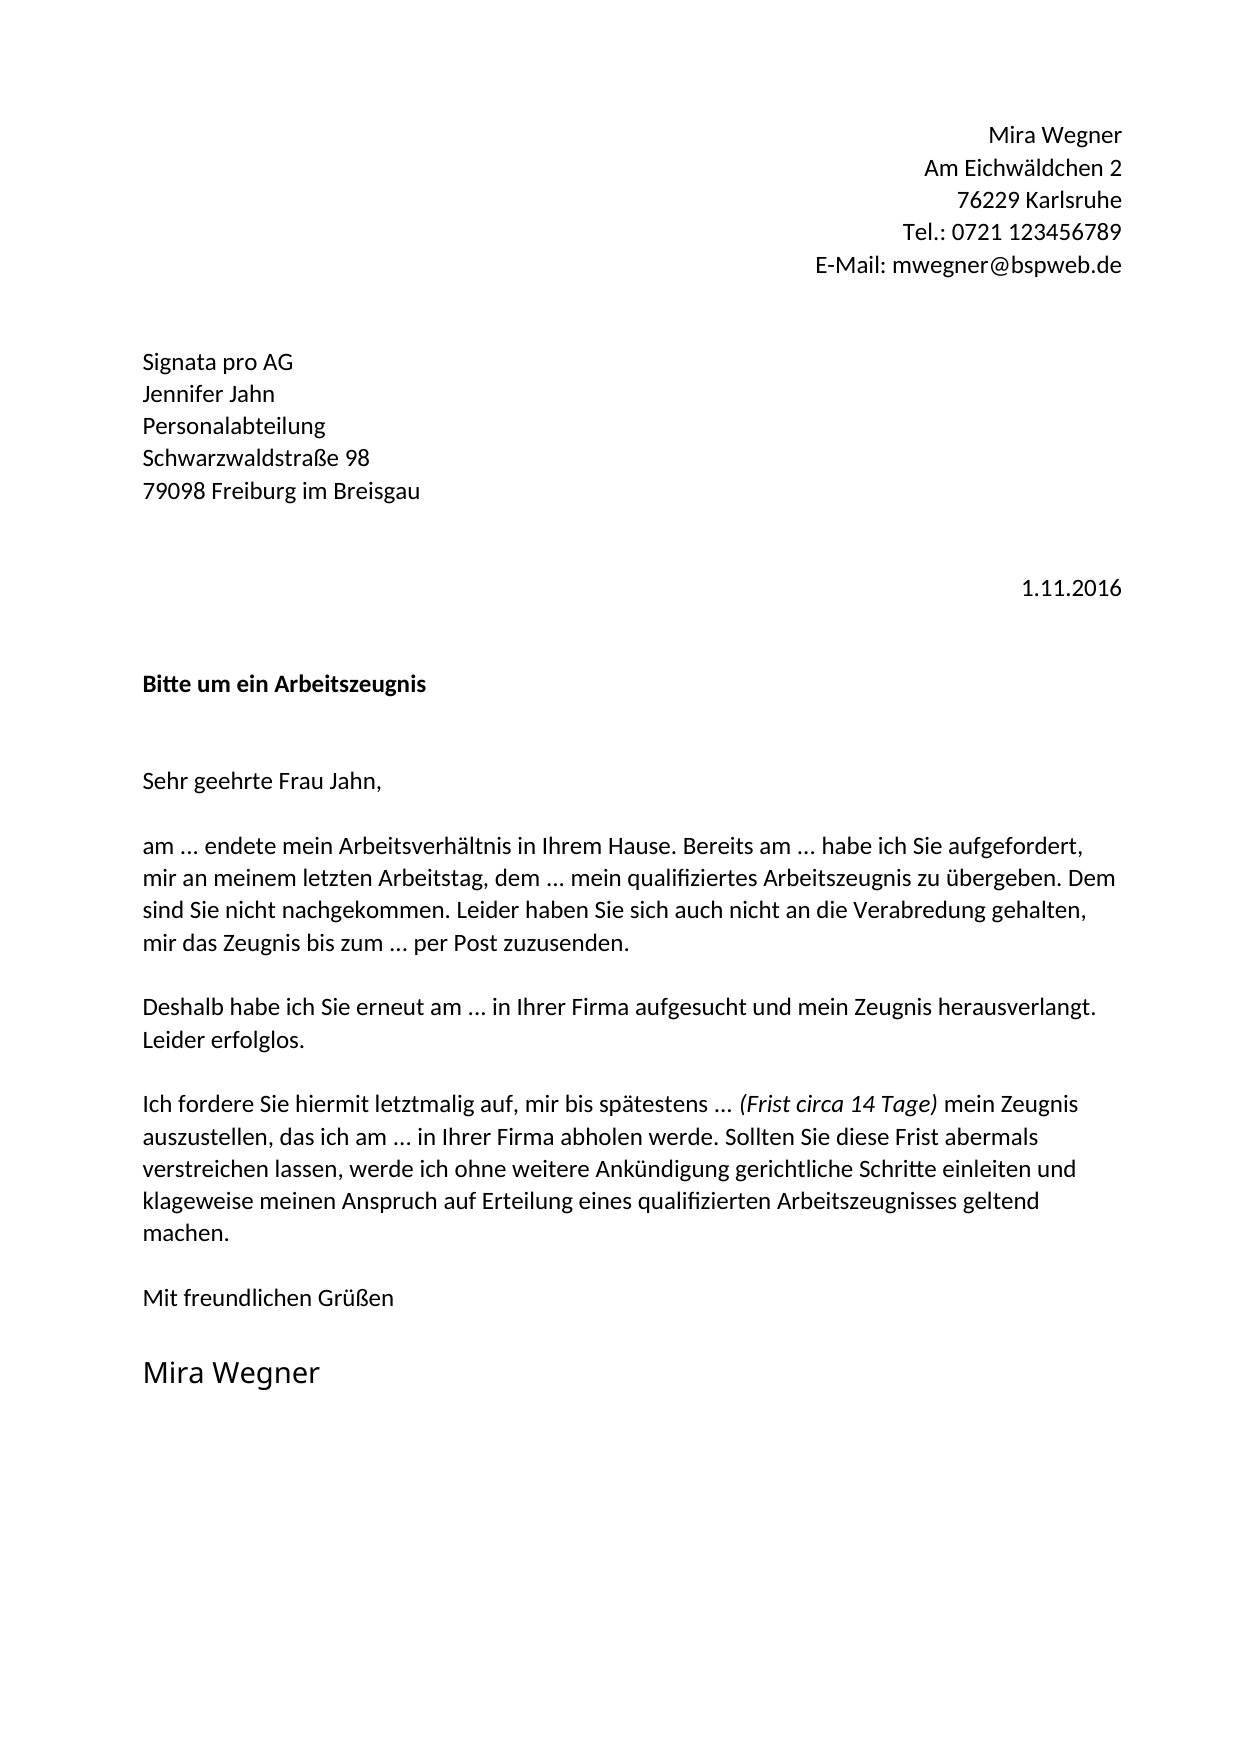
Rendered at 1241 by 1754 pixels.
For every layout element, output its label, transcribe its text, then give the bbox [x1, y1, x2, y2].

text Tel.: 0721 123456789 [142, 215, 1122, 247]
text E-Mail: mwegner@bspweb.de [142, 247, 1122, 279]
text Sehr geehrte Frau Jahn, [142, 764, 1122, 796]
text Bitte um ein Arbeitszeugnis [142, 667, 1122, 699]
text Mira Wegner [142, 118, 1122, 150]
text 1.11.2016 [142, 570, 1122, 602]
text 76229 Karlsruhe [142, 183, 1122, 215]
text Am Eichwäldchen 2 [142, 150, 1122, 183]
text Jennifer Jahn [142, 376, 1122, 409]
text Deshalb habe ich Sie erneut am ... in Ihrer Firma aufgesucht und mein Zeugnis herausverlangt. Leider erfolglos. [142, 990, 1122, 1054]
text Mit freundlichen Grüßen [142, 1281, 1122, 1313]
text Signata pro AG [142, 344, 1122, 376]
text Mira Wegner [142, 1358, 1122, 1390]
text Schwarzwaldstraße 98 [142, 441, 1122, 473]
text am ... endete mein Arbeitsverhältnis in Ihrem Hause. Bereits am ... habe ich Sie aufgefordert, mir an meinem letzten Arbeitstag, dem ... mein qualifiziertes Arbeitszeugnis zu übergeben. Dem sind Sie nicht nachgekommen. Leider haben Sie sich auch nicht an die Verabredung gehalten, mir das Zeugnis bis zum ... per Post zuzusenden. [142, 828, 1122, 958]
text 79098 Freiburg im Breisgau [142, 473, 1122, 506]
text Personalabteilung [142, 409, 1122, 441]
text Ich fordere Sie hiermit letztmalig auf, mir bis spätestens ... (Frist circa 14 Tage) mein Zeugnis auszustellen, das ich am ... in Ihrer Firma abholen werde. Sollten Sie diese Frist abermals verstreichen lassen, werde ich ohne weitere Ankündigung gerichtliche Schritte einleiten und klageweise meinen Anspruch auf Erteilung eines qualifizierten Arbeitszeugnisses geltend machen. [142, 1087, 1122, 1248]
